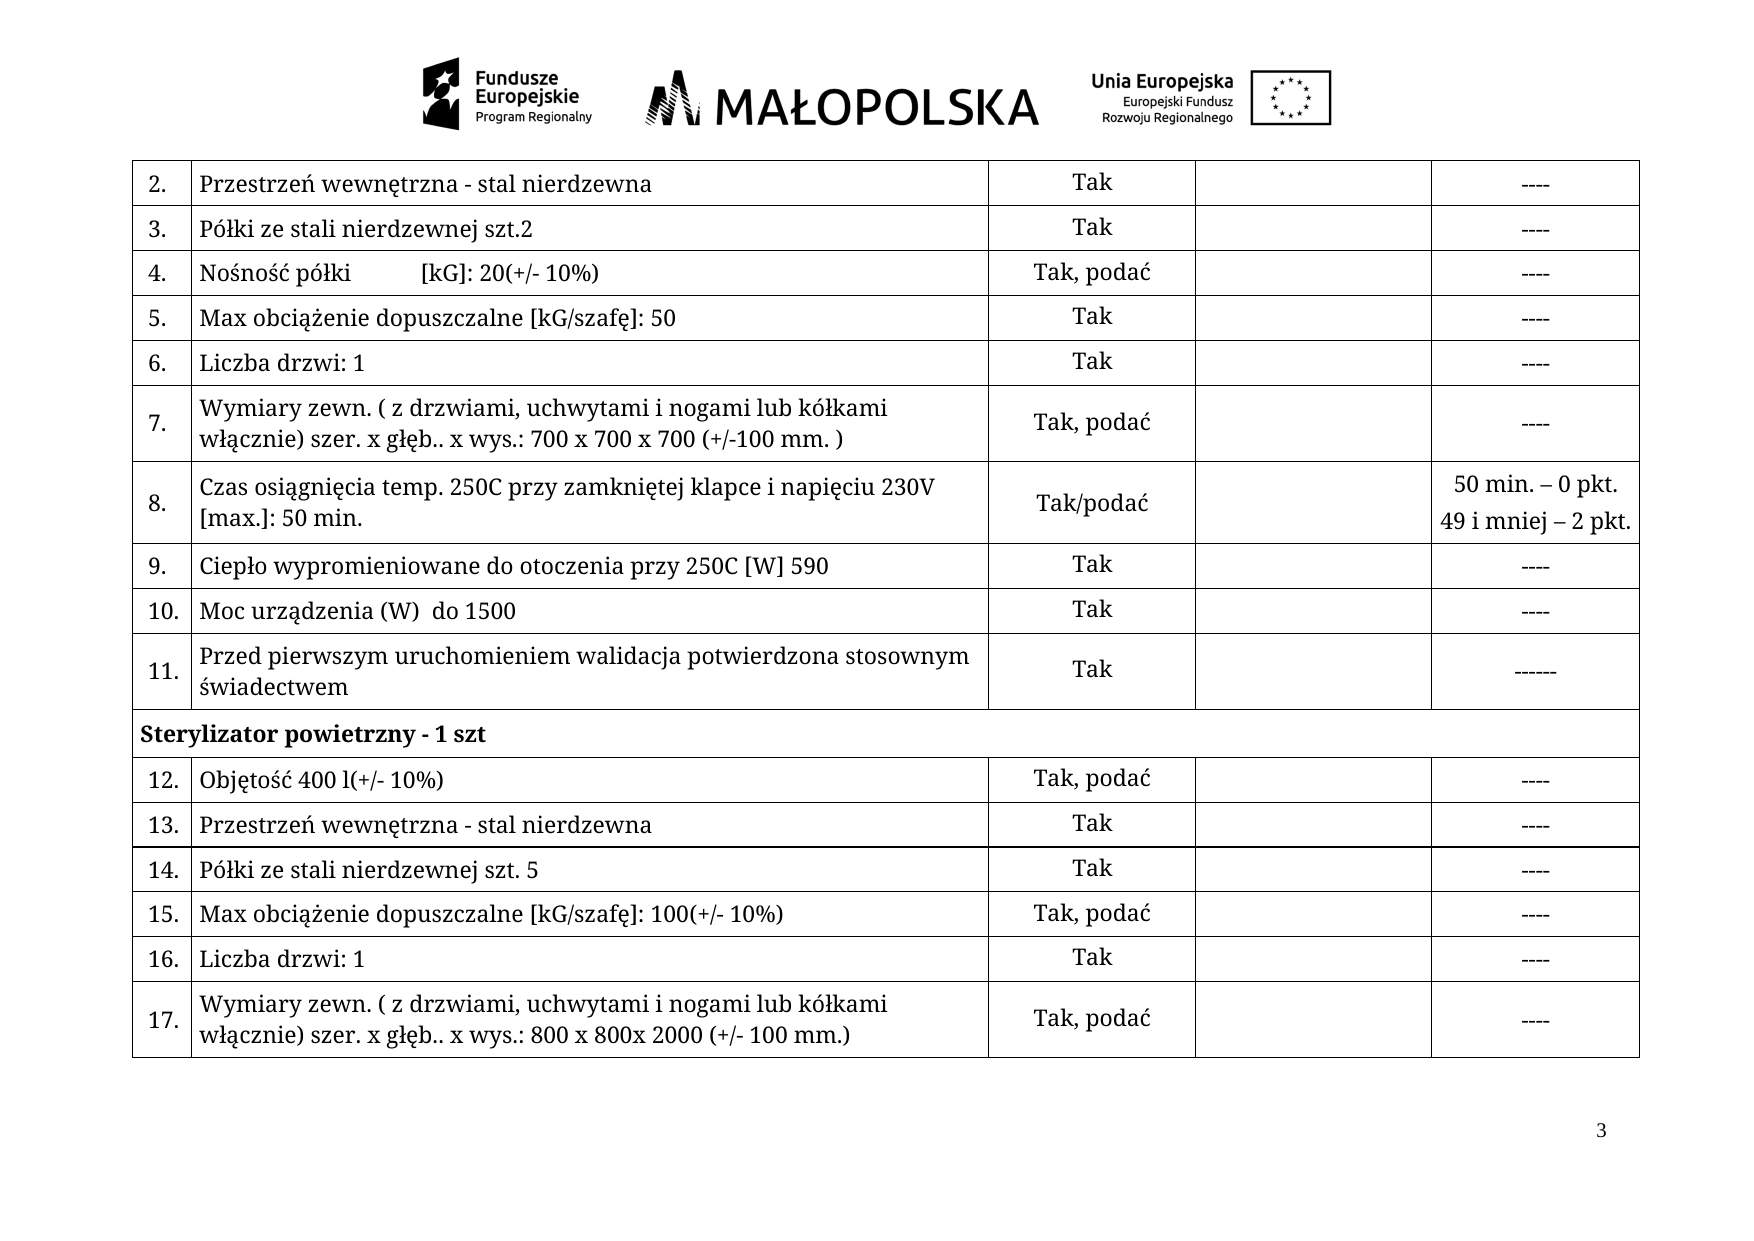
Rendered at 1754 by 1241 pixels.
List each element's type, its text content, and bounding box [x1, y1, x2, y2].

table_cell Tak, podać [989, 982, 1195, 1057]
table_cell [1196, 758, 1431, 802]
table_cell Przestrzeń wewnętrzna - stal nierdzewna [192, 803, 988, 846]
table_cell [1196, 937, 1431, 981]
table_cell [1196, 982, 1431, 1057]
table_cell Tak [989, 341, 1195, 384]
table_cell Półki ze stali nierdzewnej szt.2 [192, 206, 988, 250]
table_cell Wymiary zewn. ( z drzwiami, uchwytami i nogami lub kółkami włącznie) szer. x głęb.. x wys.: 700 x 700 x 700 (+/-100 mm. ) [192, 386, 988, 461]
table_cell [1196, 206, 1431, 250]
table_cell ---- [1432, 937, 1639, 981]
table_cell ---- [1432, 803, 1639, 846]
table_cell [133, 341, 191, 384]
picture [405, 39, 1349, 148]
table_cell ---- [1432, 892, 1639, 936]
table_cell [1196, 892, 1431, 936]
table_cell Ciepło wypromieniowane do otoczenia przy 250C [W] 590 [192, 544, 988, 588]
table_cell Tak, podać [989, 386, 1195, 461]
table_cell ---- [1432, 589, 1639, 632]
table_cell Moc urządzenia (W) do 1500 [192, 589, 988, 632]
table_cell ---- [1432, 386, 1639, 461]
table_cell [133, 251, 191, 295]
table_cell [1196, 803, 1431, 846]
table_cell [1196, 386, 1431, 461]
table_cell Tak [989, 803, 1195, 846]
table_cell [133, 758, 191, 802]
table_cell ---- [1432, 544, 1639, 588]
table_cell ---- [1432, 251, 1639, 295]
table_cell ---- [1432, 758, 1639, 802]
table_cell Półki ze stali nierdzewnej szt. 5 [192, 848, 988, 891]
table_cell [133, 803, 191, 846]
table_cell Objętość 400 l(+/- 10%) [192, 758, 988, 802]
table_cell [1196, 544, 1431, 588]
table_cell [1196, 251, 1431, 295]
table_cell Tak [989, 206, 1195, 250]
table_cell [1196, 634, 1431, 708]
table_cell [1196, 589, 1431, 632]
table_cell [133, 634, 191, 708]
table_cell Przed pierwszym uruchomieniem walidacja potwierdzona stosownym świadectwem [192, 634, 988, 708]
table_cell [133, 937, 191, 981]
table_cell Tak/podać [989, 462, 1195, 543]
table_cell [133, 544, 191, 588]
table_cell Tak [989, 544, 1195, 588]
table_cell Tak [989, 161, 1195, 205]
table_cell ------ [1432, 634, 1639, 708]
table_cell Tak, podać [989, 892, 1195, 936]
table_cell ---- [1432, 206, 1639, 250]
table_cell [133, 892, 191, 936]
table_cell [133, 462, 191, 543]
table_cell ---- [1432, 341, 1639, 384]
table_cell Sterylizator powietrzny - 1 szt [133, 710, 1639, 757]
table_cell [133, 161, 191, 205]
table_cell Max obciążenie dopuszczalne [kG/szafę]: 50 [192, 296, 988, 340]
table_cell [133, 206, 191, 250]
table_cell Tak [989, 589, 1195, 632]
table_cell Liczba drzwi: 1 [192, 341, 988, 384]
table_cell Tak [989, 634, 1195, 708]
table_cell [1196, 341, 1431, 384]
table_cell Przestrzeń wewnętrzna - stal nierdzewna [192, 161, 988, 205]
table_cell ---- [1432, 982, 1639, 1057]
table_cell Tak, podać [989, 251, 1195, 295]
table_cell Nośność półki [kG]: 20(+/- 10%) [192, 251, 988, 295]
table_cell [133, 296, 191, 340]
table_cell ---- [1432, 296, 1639, 340]
table_cell [133, 386, 191, 461]
table_cell [133, 589, 191, 632]
table_cell Wymiary zewn. ( z drzwiami, uchwytami i nogami lub kółkami włącznie) szer. x głęb.. x wys.: 800 x 800x 2000 (+/- 100 mm.) [192, 982, 988, 1057]
table_cell Czas osiągnięcia temp. 250C przy zamkniętej klapce i napięciu 230V [max.]: 50 min. [192, 462, 988, 543]
table_cell [1196, 462, 1431, 543]
table_cell Max obciążenie dopuszczalne [kG/szafę]: 100(+/- 10%) [192, 892, 988, 936]
table_cell Tak [989, 296, 1195, 340]
table_cell Liczba drzwi: 1 [192, 937, 988, 981]
table_cell Tak [989, 937, 1195, 981]
table_cell Tak [989, 848, 1195, 891]
table_cell [133, 982, 191, 1057]
table_cell [1196, 848, 1431, 891]
table_cell [1196, 161, 1431, 205]
table_cell Tak, podać [989, 758, 1195, 802]
table_cell ---- [1432, 848, 1639, 891]
table_cell 50 min. – 0 pkt. 49 i mniej – 2 pkt. [1432, 462, 1639, 543]
table_cell [1196, 296, 1431, 340]
table_cell [133, 848, 191, 891]
table_cell ---- [1432, 161, 1639, 205]
